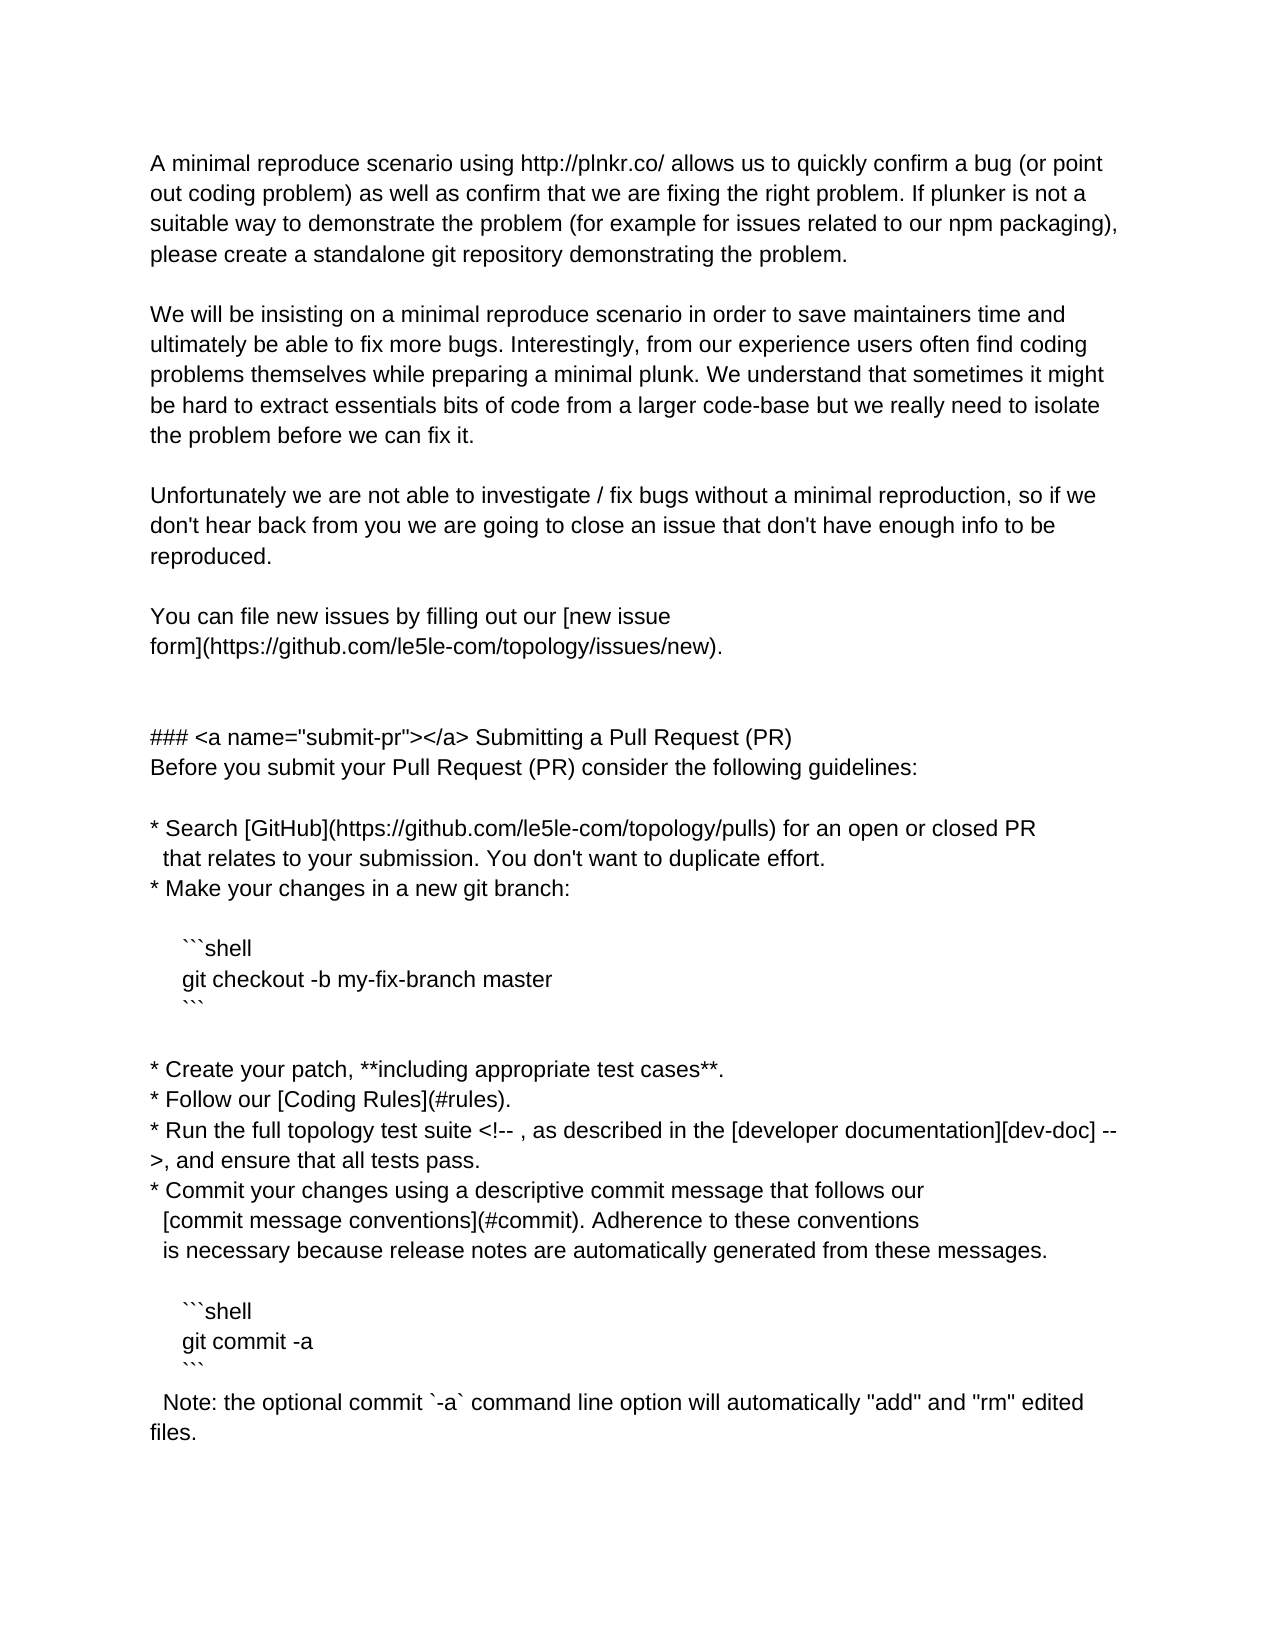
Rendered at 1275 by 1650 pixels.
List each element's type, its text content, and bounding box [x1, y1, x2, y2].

text * Commit your changes using a descriptive commit message that follows our [150, 1177, 1125, 1203]
text is necessary because release notes are automatically generated from these messages. [150, 1237, 1125, 1264]
text * Create your patch, **including appropriate test cases**. [150, 1056, 1125, 1083]
text git commit -a [150, 1328, 1125, 1354]
text ``` [150, 1358, 1125, 1385]
text ### <a name="submit-pr"></a> Submitting a Pull Request (PR) [150, 724, 1125, 750]
text ```shell [150, 1298, 1125, 1324]
text We will be insisting on a minimal reproduce scenario in order to save maintainers time and ultimately be able to fix more bugs. Interestingly, from our experience users often find coding problems themselves while preparing a minimal plunk. We understand that sometimes it might be hard to extract essentials bits of code from a larger code-base but we really need to isolate the problem before we can fix it. [150, 301, 1125, 448]
text * Search [GitHub](https://github.com/le5le-com/topology/pulls) for an open or closed PR [150, 814, 1125, 841]
text git checkout -b my-fix-branch master [150, 966, 1125, 992]
text that relates to your submission. You don't want to duplicate effort. [150, 845, 1125, 871]
text * Run the full topology test suite <!-- , as described in the [developer documentation][dev-doc] -->, and ensure that all tests pass. [150, 1117, 1125, 1173]
text Before you submit your Pull Request (PR) consider the following guidelines: [150, 754, 1125, 781]
text Note: the optional commit `-a` command line option will automatically "add" and "rm" edited files. [150, 1388, 1125, 1445]
text * Follow our [Coding Rules](#rules). [150, 1086, 1125, 1113]
text Unfortunately we are not able to investigate / fix bugs without a minimal reproduction, so if we don't hear back from you we are going to close an issue that don't have enough info to be reproduced. [150, 482, 1125, 569]
text You can file new issues by filling out our [new issue form](https://github.com/le5le-com/topology/issues/new). [150, 603, 1125, 660]
text ```shell [150, 935, 1125, 962]
text [commit message conventions](#commit). Adherence to these conventions [150, 1207, 1125, 1234]
text ``` [150, 996, 1125, 1022]
text * Make your changes in a new git branch: [150, 875, 1125, 901]
text A minimal reproduce scenario using http://plnkr.co/ allows us to quickly confirm a bug (or point out coding problem) as well as confirm that we are fixing the right problem. If plunker is not a suitable way to demonstrate the problem (for example for issues related to our npm packaging), please create a standalone git repository demonstrating the problem. [150, 150, 1125, 267]
